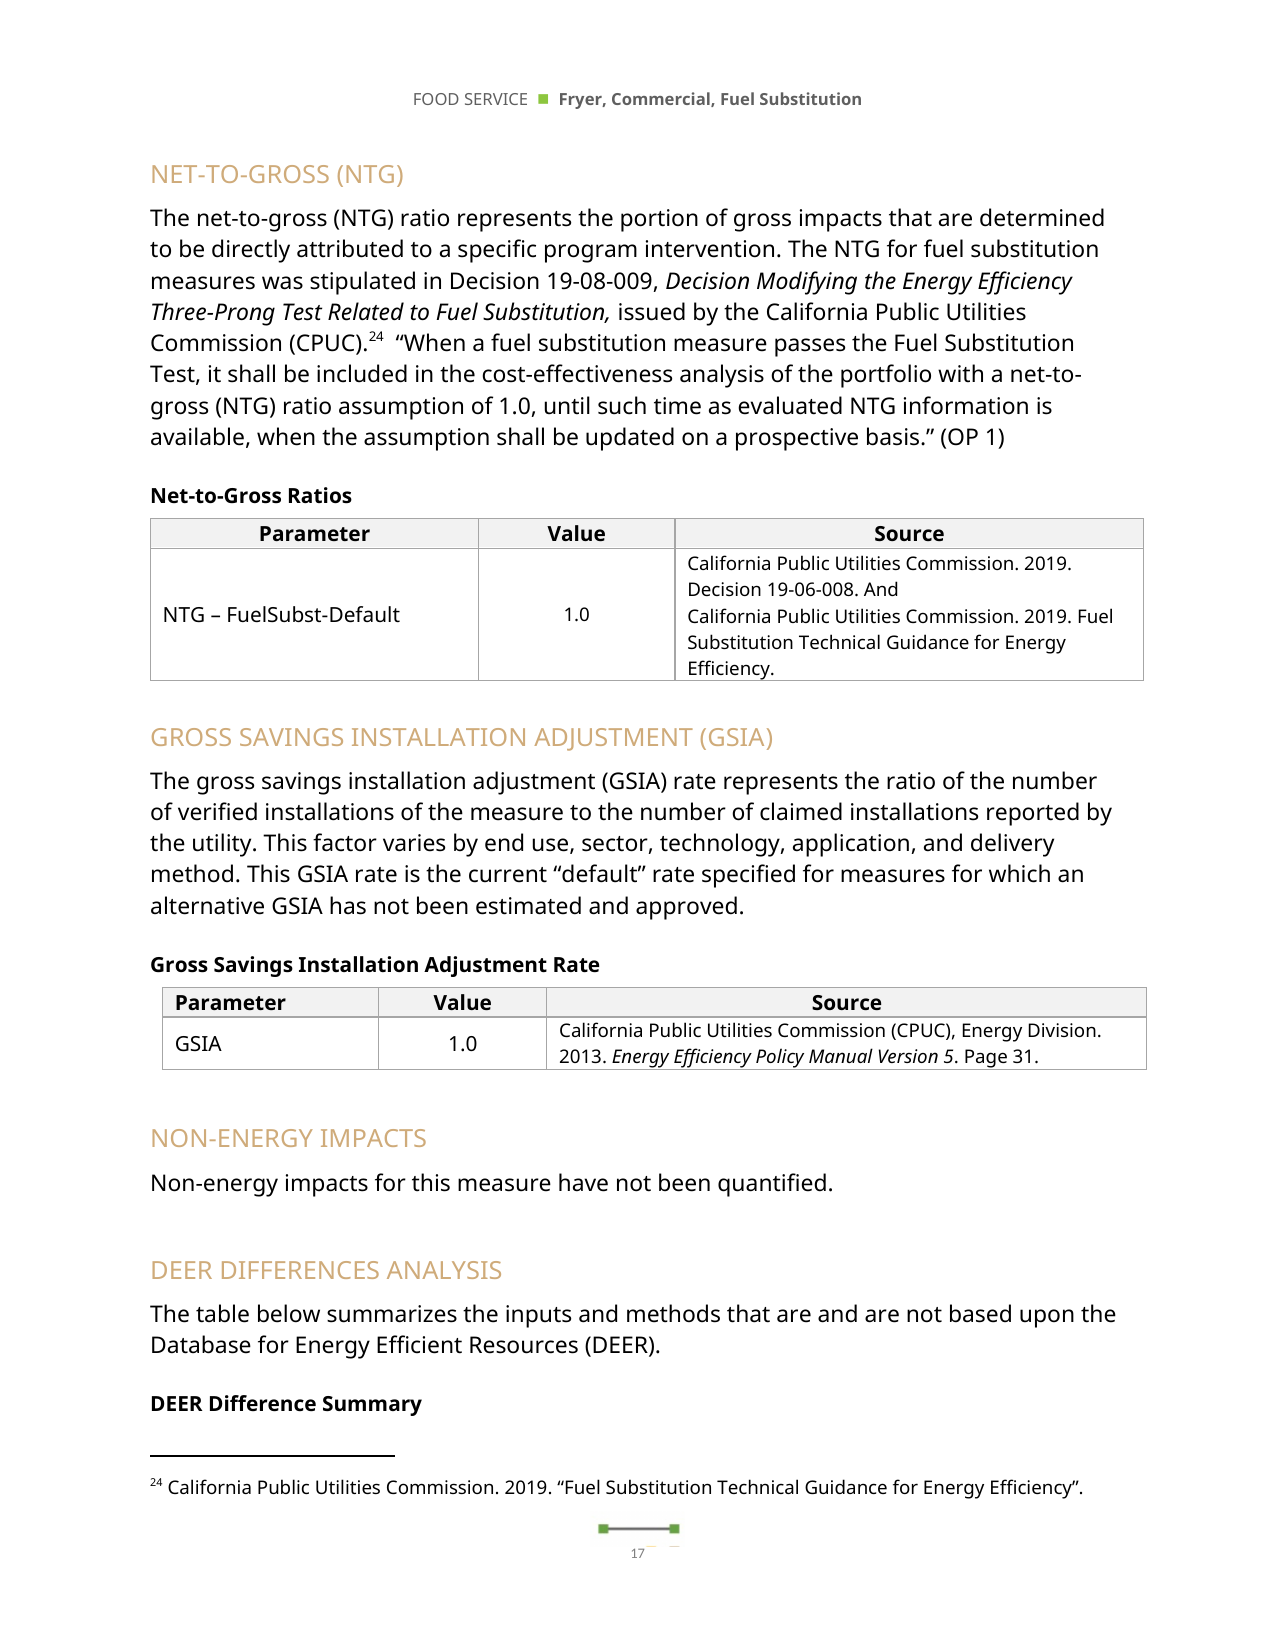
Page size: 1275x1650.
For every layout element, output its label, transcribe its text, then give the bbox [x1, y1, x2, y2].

table_header Source [547, 988, 1146, 1016]
table_cell California Public Utilities Commission. 2019. Decision 19-06-008. And California Public Utilities Commission. 2019. Fuel Substitution Technical Guidance for Energy Efficiency. [676, 549, 1143, 680]
text DEER Difference Summary [150, 1389, 1125, 1418]
table_header Parameter [151, 519, 478, 547]
subtitle Non-Energy Impacts [150, 1123, 1125, 1154]
subtitle DEER Differences Analysis [150, 1254, 1125, 1285]
text The gross savings installation adjustment (GSIA) rate represents the ratio of the number of verified installations of the measure to the number of claimed installations reported by the utility. This factor varies by end use, sector, technology, application, and delivery method. This GSIA rate is the current “default” rate specified for measures for which an alternative GSIA has not been estimated and approved. [150, 765, 1125, 921]
subtitle Net-to-Gross (NTG) [150, 158, 1125, 189]
text Non-energy impacts for this measure have not been quantified. [150, 1167, 1125, 1198]
picture [589, 1512, 684, 1547]
table_cell California Public Utilities Commission (CPUC), Energy Division. 2013. Energy Efficiency Policy Manual Version 5. Page 31. [547, 1018, 1146, 1068]
text The table below summarizes the inputs and methods that are and are not based upon the Database for Energy Efficient Resources (DEER). [150, 1298, 1125, 1360]
text Net-to-Gross Ratios [150, 481, 1125, 510]
subtitle Gross Savings Installation Adjustment (GSIA) [150, 721, 1125, 752]
table_header Value [379, 988, 546, 1016]
text Gross Savings Installation Adjustment Rate [150, 950, 1125, 978]
table_cell GSIA [163, 1018, 378, 1068]
table_cell 1.0 [379, 1018, 546, 1068]
table_cell NTG – FuelSubst-Default [151, 549, 478, 680]
table_header Source [676, 519, 1143, 547]
table_cell 1.0 [479, 549, 674, 680]
table_header Value [479, 519, 674, 547]
table_header Parameter [163, 988, 378, 1016]
text The net-to-gross (NTG) ratio represents the portion of gross impacts that are determined to be directly attributed to a specific program intervention. The NTG for fuel substitution measures was stipulated in Decision 19-08-009, Decision Modifying the Energy Efficiency Three-Prong Test Related to Fuel Substitution, issued by the California Public Utilities Commission (CPUC). “When a fuel substitution measure passes the Fuel Substitution Test, it shall be included in the cost-effectiveness analysis of the portfolio with a net-to-gross (NTG) ratio assumption of 1.0, until such time as evaluated NTG information is available, when the assumption shall be updated on a prospective basis.” (OP 1) [150, 202, 1125, 452]
